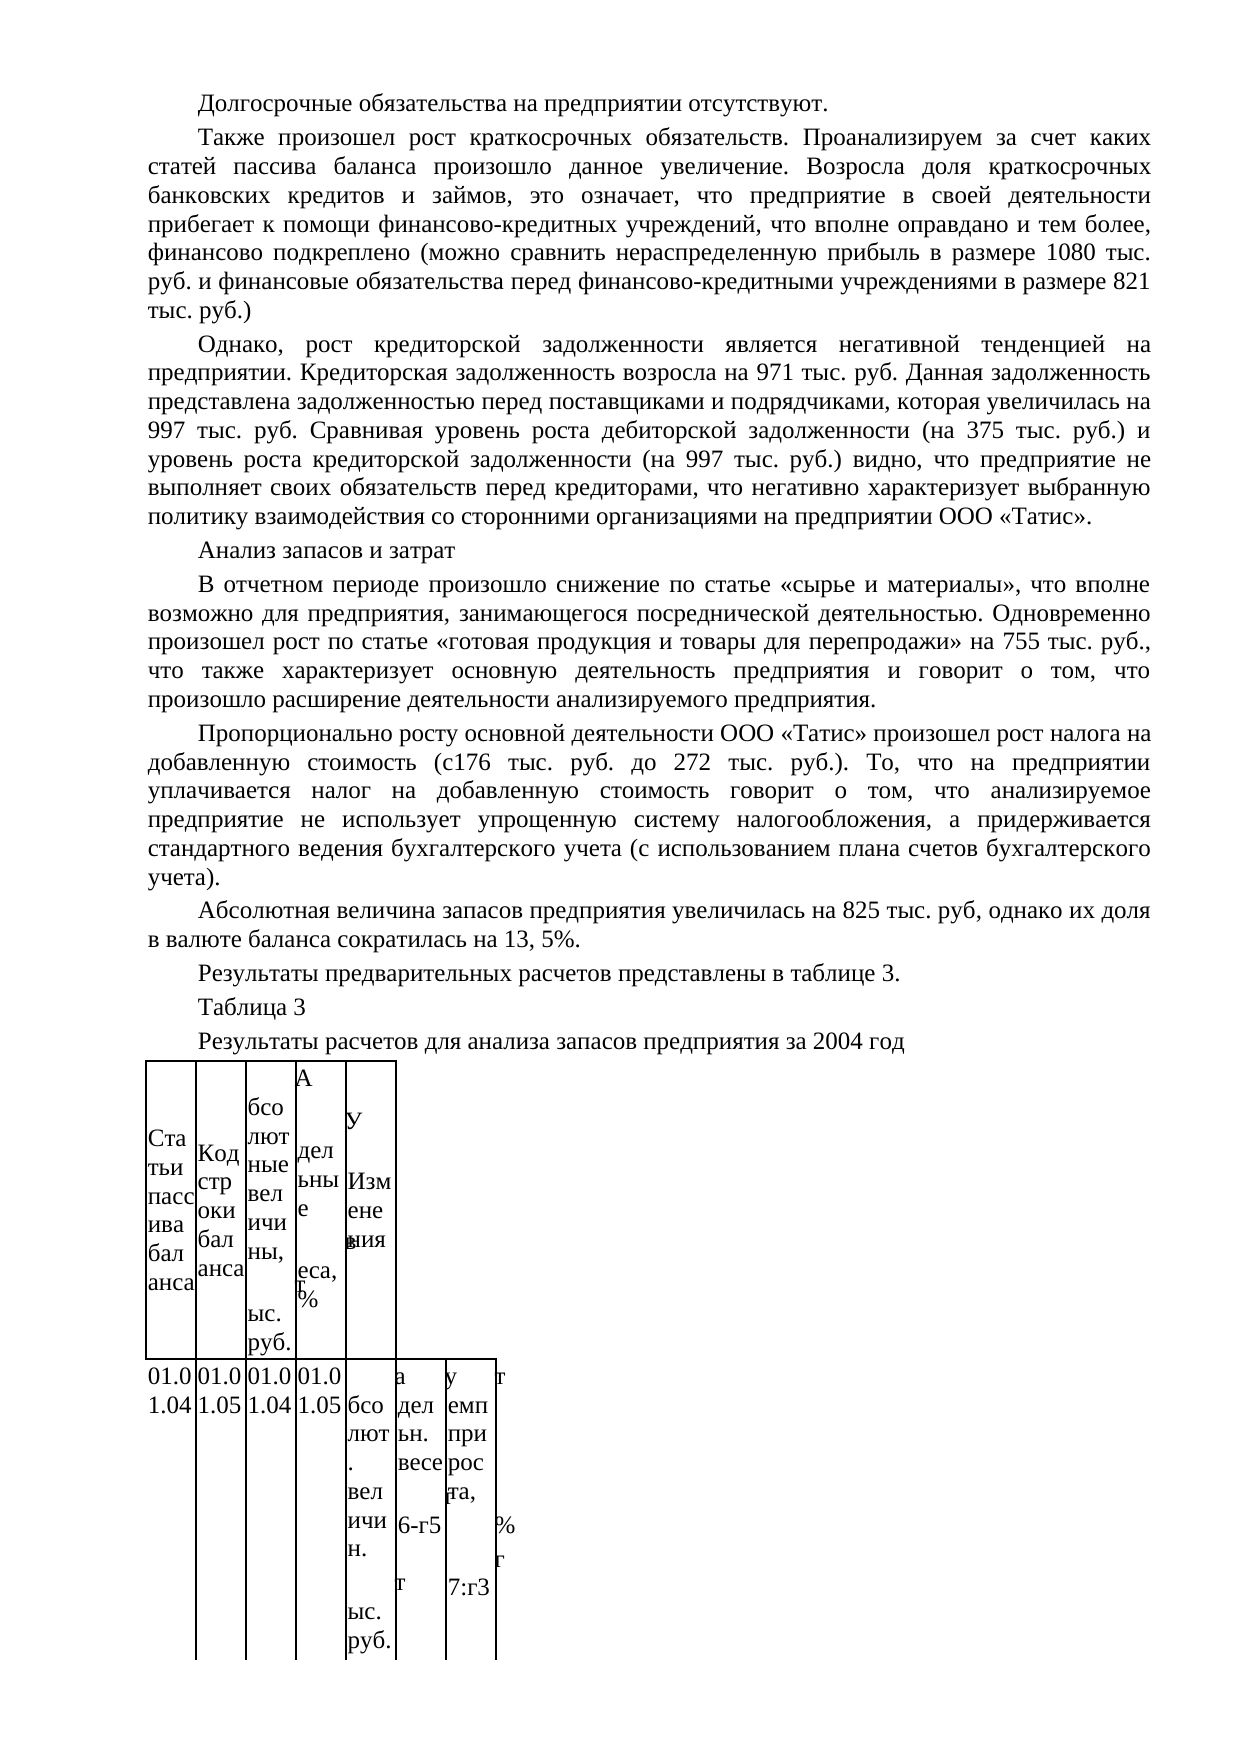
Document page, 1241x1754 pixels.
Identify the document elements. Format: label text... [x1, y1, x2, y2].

table_cell удельн. весе г6-г5 [397, 1360, 445, 1660]
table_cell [347, 1360, 395, 1660]
text Анализ запасов и затрат [148, 535, 1152, 564]
table_cell 01.01.05 [197, 1360, 245, 1660]
text Также произошел рост краткосрочных обязательств. Проанализируем за счет каких статей пассива баланса произошло данное увеличение. Возросла доля краткосрочных банковских кредитов и займов, это означает, что предприятие в своей деятельности прибегает к помощи финансово-кредитных учреждений, что вполне оправдано и тем более, финансово подкреплено (можно сравнить нераспределенную прибыль в размере 1080 тыс. руб. и финансовые обязательства перед финансово-кредитными учреждениями в размере 821 тыс. руб.) [148, 122, 1152, 324]
table_header Абсолютные величины, тыс. руб. [247, 1062, 295, 1357]
text Результаты расчетов для анализа запасов предприятия за 2004 год [148, 1026, 1152, 1054]
table_cell 01.01.04 [146, 1360, 195, 1660]
text Абсолютная величина запасов предприятия увеличилась на 825 тыс. руб, однако их доля в валюте баланса сократилась на 13, 5%. [148, 895, 1152, 953]
text Пропорционально росту основной деятельности ООО «Татис» произошел рост налога на добавленную стоимость (с176 тыс. руб. до 272 тыс. руб.). То, что на предприятии уплачивается налог на добавленную стоимость говорит о том, что анализируемое предприятие не использует упрощенную систему налогообложения, а придерживается стандартного ведения бухгалтерского учета (с использованием плана счетов бухгалтерского учета). [148, 718, 1152, 890]
text Результаты предварительных расчетов представлены в таблице 3. [148, 958, 1152, 987]
table_header Удельные веса, % [297, 1062, 345, 1357]
table_header Изменения [347, 1062, 395, 1357]
table_cell 01.01.05 [297, 1360, 345, 1660]
text В отчетном периоде произошло снижение по статье «сырье и материалы», что вполне возможно для предприятия, занимающегося посреднической деятельностью. Одновременно произошел рост по статье «готовая продукция и товары для перепродажи» на 755 тыс. руб., что также характеризует основную деятельность предприятия и говорит о том, что произошло расширение деятельности анализируемого предприятия. [148, 569, 1152, 713]
table_header Код строки баланса [197, 1062, 245, 1357]
text Таблица 3 [148, 992, 1152, 1021]
table_cell 01.01.04 [247, 1360, 295, 1660]
text Долгосрочные обязательства на предприятии отсутствуют. [148, 88, 1152, 117]
text Однако, рост кредиторской задолженности является негативной тенденцией на предприятии. Кредиторская задолженность возросла на 971 тыс. руб. Данная задолженность представлена задолженностью перед поставщиками и подрядчиками, которая увеличилась на 997 тыс. руб. Сравнивая уровень роста дебиторской задолженности (на 375 тыс. руб.) и уровень роста кредиторской задолженности (на 997 тыс. руб.) видно, что предприятие не выполняет своих обязательств перед кредиторами, что негативно характеризует выбранную политику взаимодействия со сторонними организациями на предприятии ООО «Татис». [148, 329, 1152, 530]
table_header Статьи пассива баланса [147, 1062, 195, 1357]
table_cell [447, 1360, 495, 1660]
